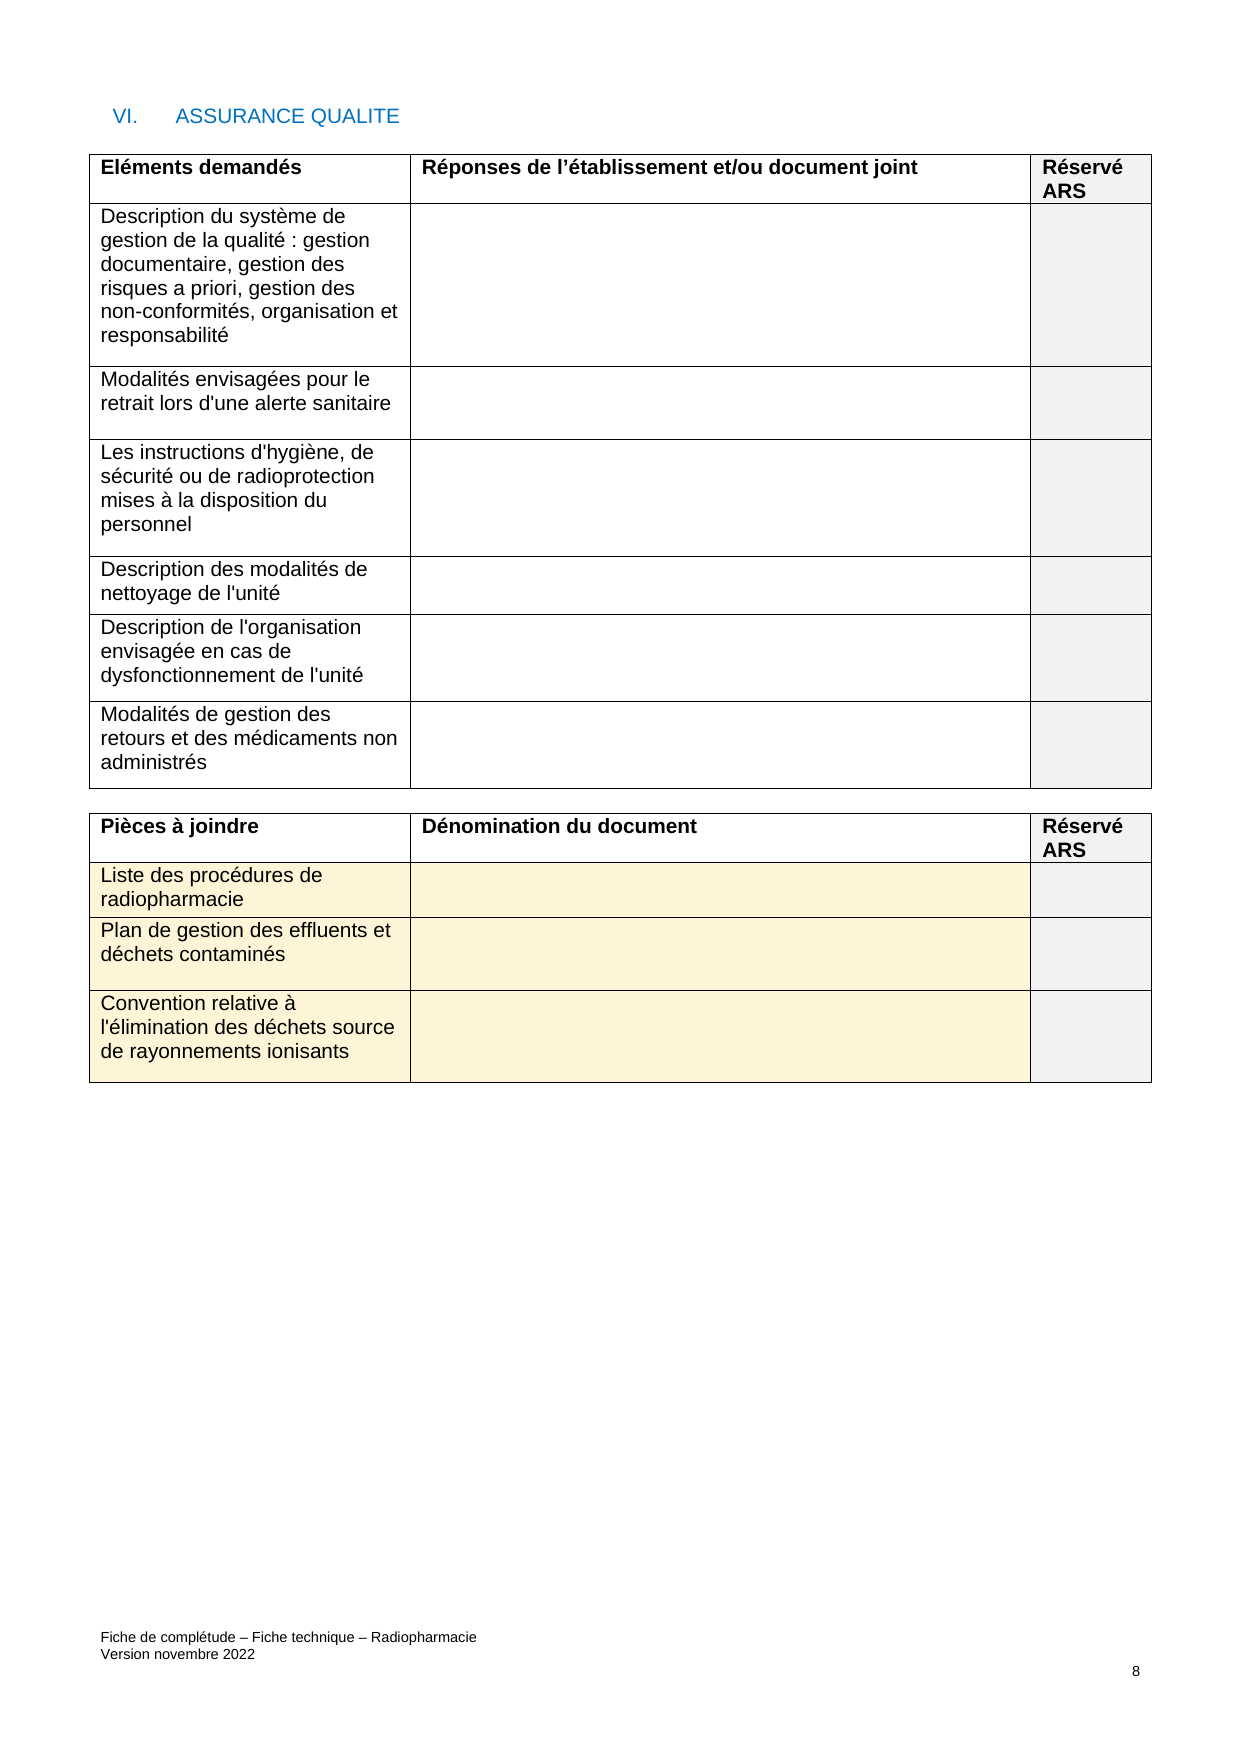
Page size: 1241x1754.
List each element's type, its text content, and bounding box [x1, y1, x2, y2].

table_header Eléments demandés [90, 155, 410, 202]
table_cell [411, 615, 1030, 701]
table_cell [411, 367, 1030, 439]
table_cell Convention relative à l'élimination des déchets source de rayonnements ionisants [90, 991, 410, 1082]
table_header Pièces à joindre [90, 814, 410, 862]
table_cell Les instructions d'hygiène, de sécurité ou de radioprotection mises à la disposition du personnel [90, 440, 410, 556]
table_header Réservé ARS [1031, 155, 1151, 202]
table_cell [1031, 863, 1151, 917]
table_cell [1031, 367, 1151, 439]
table_cell [1031, 557, 1151, 614]
table_cell [1031, 615, 1151, 701]
table_cell [411, 863, 1030, 917]
table_header Dénomination du document [411, 814, 1030, 862]
table_cell [411, 991, 1030, 1082]
table_cell Modalités envisagées pour le retrait lors d'une alerte sanitaire [90, 367, 410, 439]
table_cell Liste des procédures de radiopharmacie [90, 863, 410, 917]
table_header Réponses de l’établissement et/ou document joint [411, 155, 1030, 202]
table_cell [411, 702, 1030, 788]
list ASSURANCE QUALITE [138, 104, 1140, 128]
table_cell [1031, 440, 1151, 556]
table_cell Plan de gestion des effluents et déchets contaminés [90, 918, 410, 990]
table_cell Description du système de gestion de la qualité : gestion documentaire, gestion des risques a priori, gestion des non-conformités, organisation et responsabilité [90, 204, 410, 366]
table_cell [411, 557, 1030, 614]
table_cell Description des modalités de nettoyage de l'unité [90, 557, 410, 614]
table_cell [411, 440, 1030, 556]
table_cell [1031, 204, 1151, 366]
table_cell Description de l'organisation envisagée en cas de dysfonctionnement de l'unité [90, 615, 410, 701]
table_cell [1031, 702, 1151, 788]
table_cell [411, 204, 1030, 366]
table_header Réservé ARS [1031, 814, 1151, 862]
table_cell [1031, 918, 1151, 990]
table_cell Modalités de gestion des retours et des médicaments non administrés [90, 702, 410, 788]
table_cell [411, 918, 1030, 990]
table_cell [1031, 991, 1151, 1082]
